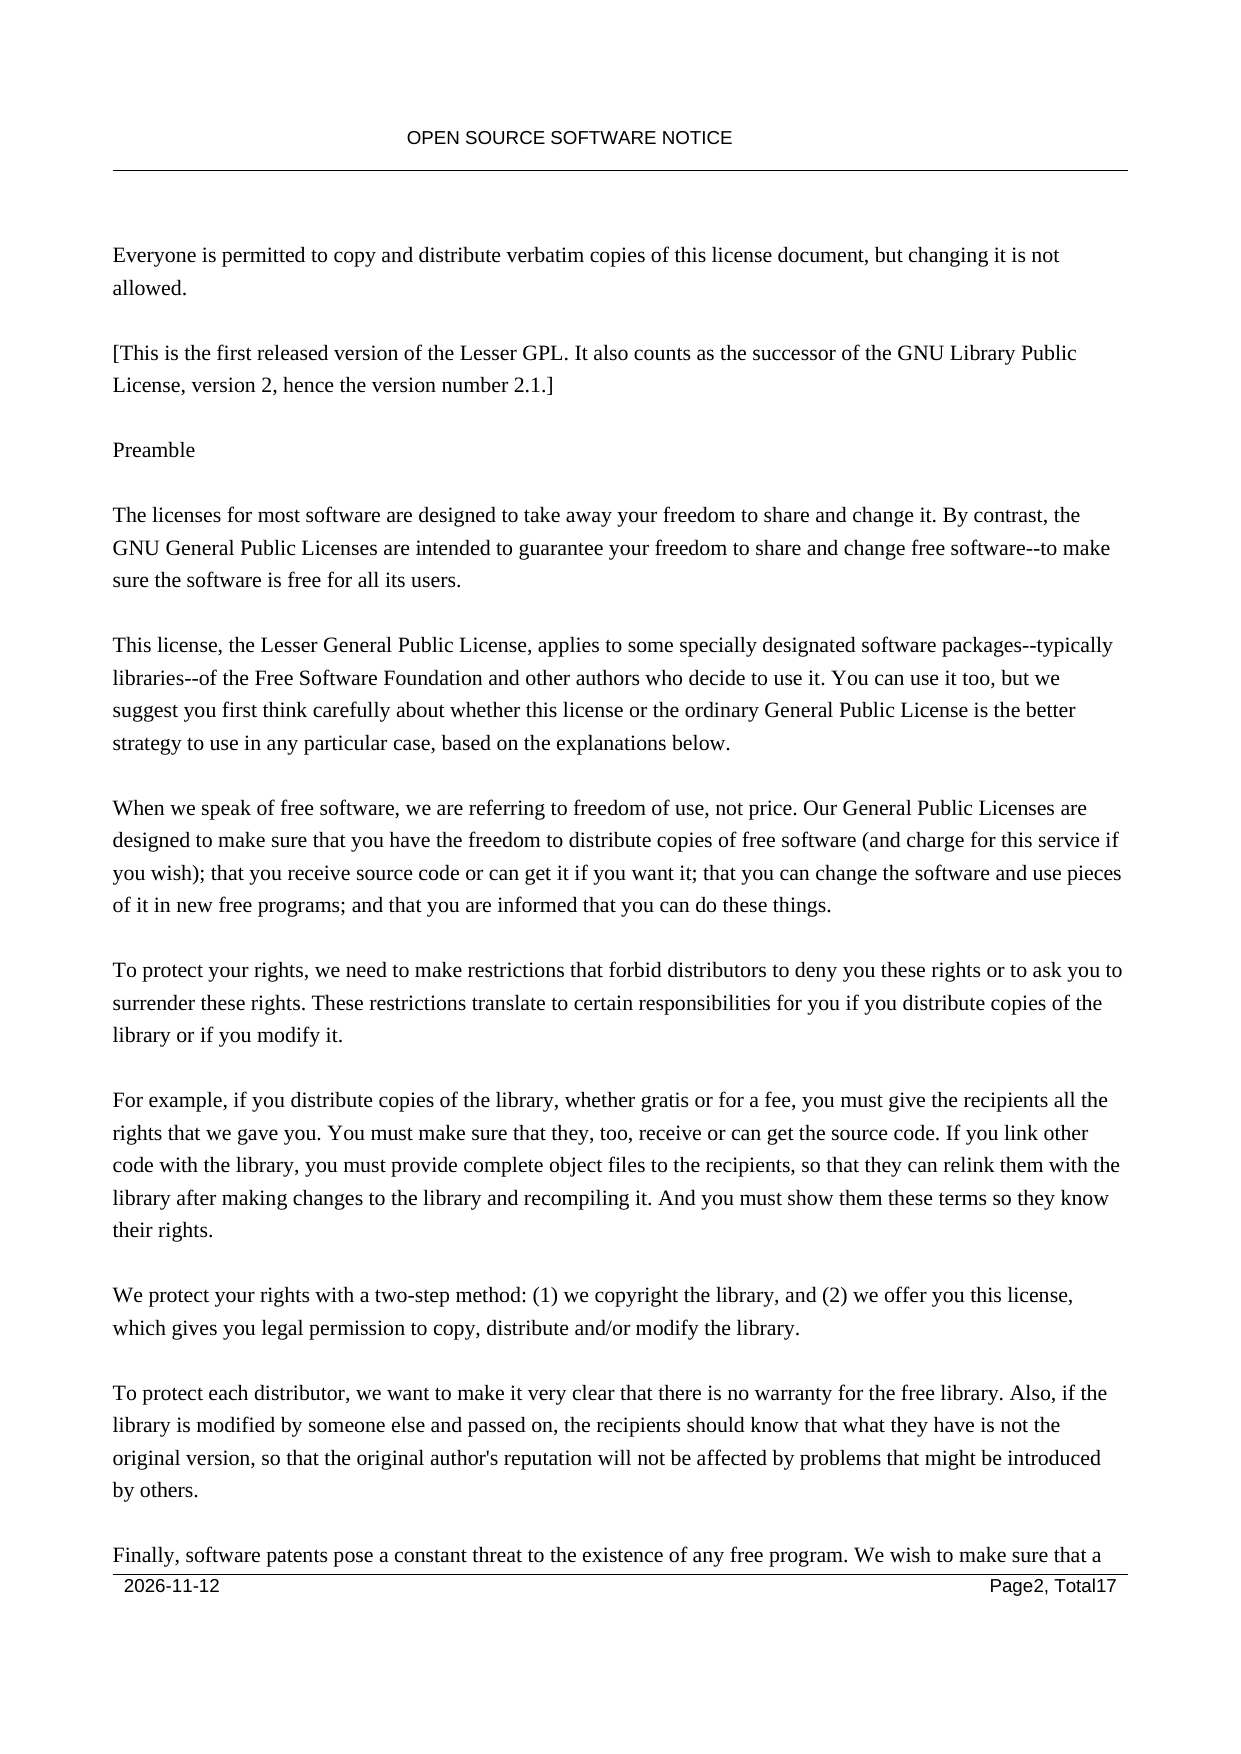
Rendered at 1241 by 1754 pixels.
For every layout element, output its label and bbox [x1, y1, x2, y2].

text [112, 206, 1128, 1571]
